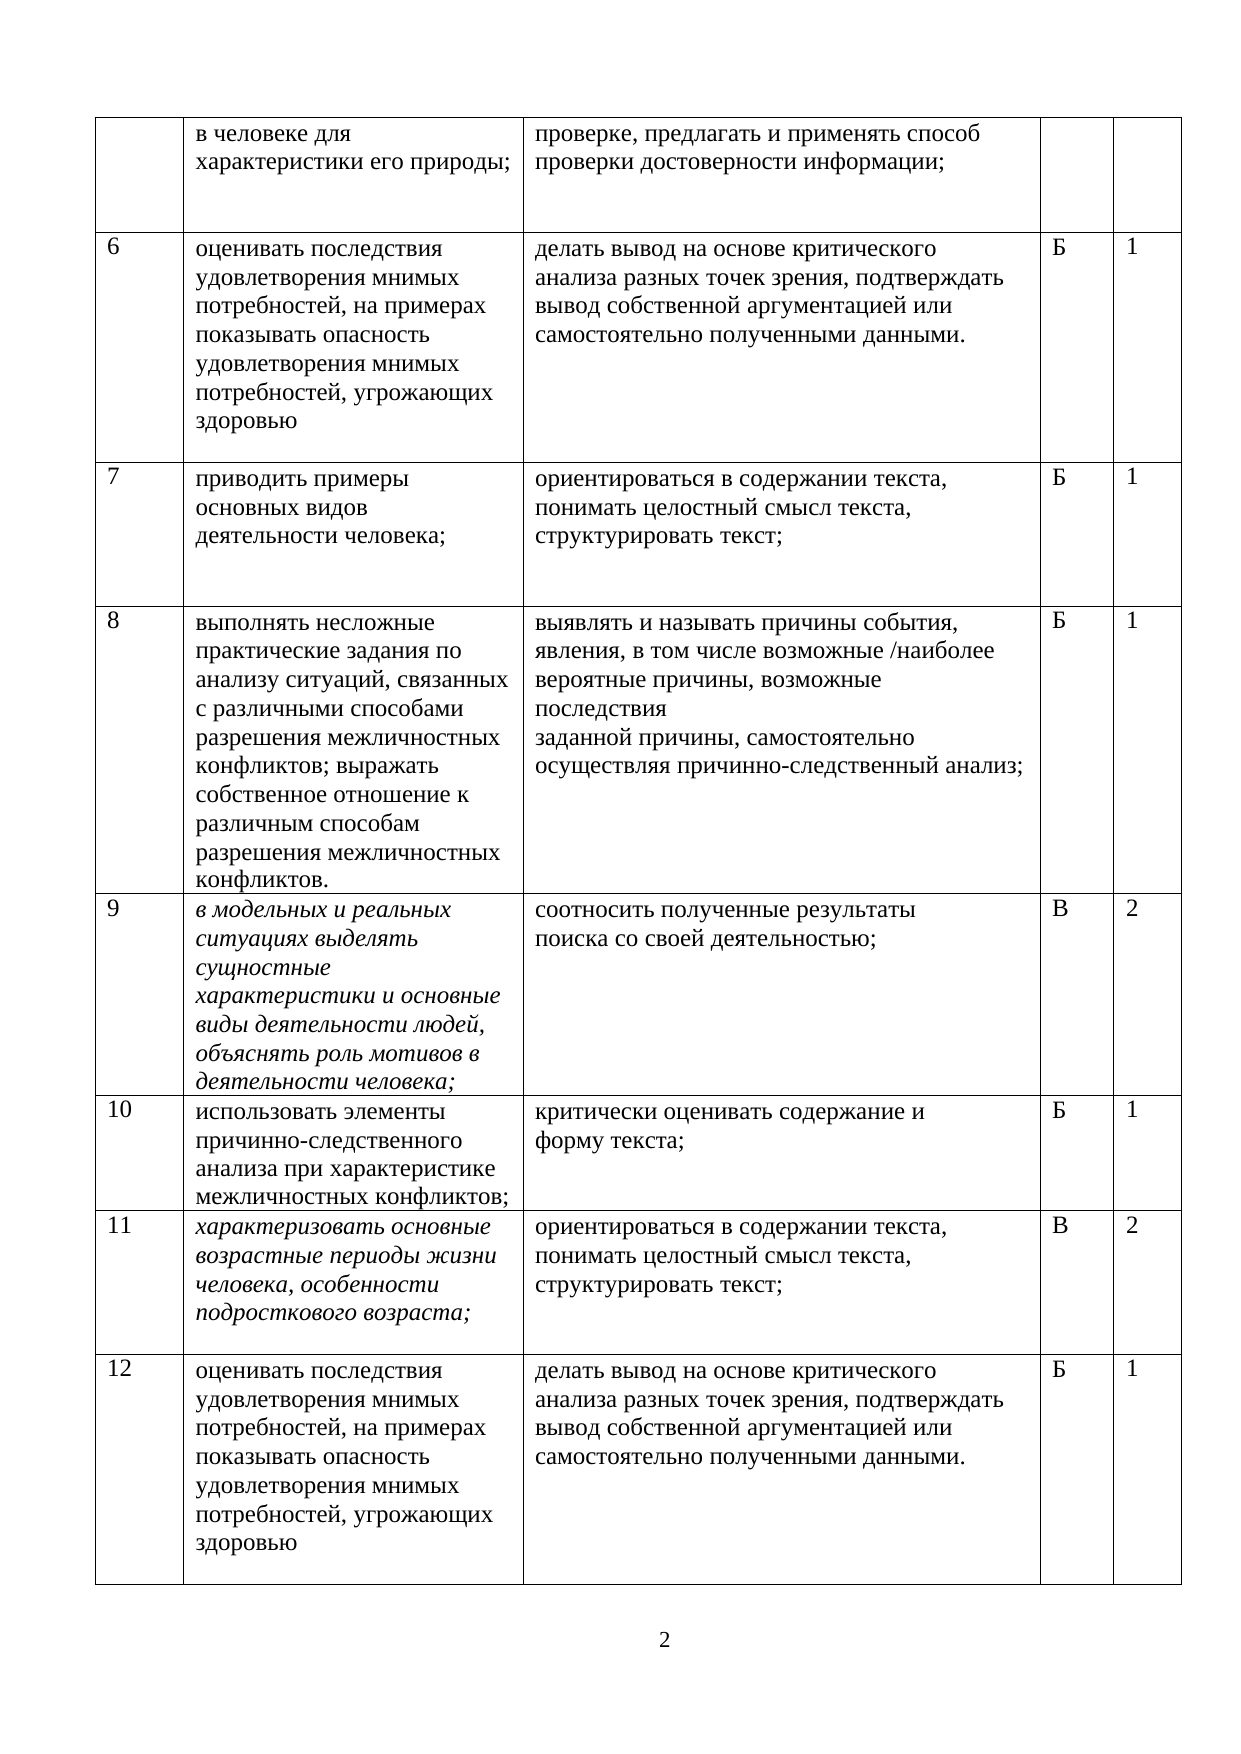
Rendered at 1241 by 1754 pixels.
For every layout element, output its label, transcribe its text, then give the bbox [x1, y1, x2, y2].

table_cell Б [1041, 1355, 1113, 1584]
table_cell В [1041, 894, 1113, 1095]
table_cell 1 [1114, 463, 1181, 606]
table_cell Б [1041, 463, 1113, 606]
table_cell 10 [96, 1096, 183, 1210]
table_cell 12 [96, 1355, 183, 1584]
table_cell 1 [1114, 1355, 1181, 1584]
table_cell выявлять и называть причины события, явления, в том числе возможные /наиболее вероятные причины, возможные последствия заданной причины, самостоятельно осуществляя причинно-следственный анализ; [524, 607, 1040, 893]
table_cell делать вывод на основе критического анализа разных точек зрения, подтверждать вывод собственной аргументацией или самостоятельно полученными данными. [524, 233, 1040, 462]
table_header [1114, 118, 1181, 232]
table_cell Б [1041, 233, 1113, 462]
table_cell оценивать последствия удовлетворения мнимых потребностей, на примерах показывать опасность удовлетворения мнимых потребностей, угрожающих здоровью [184, 233, 523, 462]
table_cell Б [1041, 607, 1113, 893]
table_cell ориентироваться в содержании текста, понимать целостный смысл текста, структурировать текст; [524, 1211, 1040, 1354]
table_cell В [1041, 1211, 1113, 1354]
table_cell оценивать последствия удовлетворения мнимых потребностей, на примерах показывать опасность удовлетворения мнимых потребностей, угрожающих здоровью [184, 1355, 523, 1584]
table_cell 6 [96, 233, 183, 462]
table_cell 1 [1114, 233, 1181, 462]
table_cell Б [1041, 1096, 1113, 1210]
table_cell 2 [1114, 894, 1181, 1095]
table_header [1041, 118, 1113, 232]
table_cell характеризовать основные возрастные периоды жизни человека, особенности подросткового возраста; [184, 1211, 523, 1354]
table_cell 11 [96, 1211, 183, 1354]
table_cell использовать элементы причинно-следственного анализа при характеристике межличностных конфликтов; [184, 1096, 523, 1210]
table_cell приводить примеры основных видов деятельности человека; [184, 463, 523, 606]
table_cell выполнять несложные практические задания по анализу ситуаций, связанных с различными способами разрешения межличностных конфликтов; выражать собственное отношение к различным способам разрешения межличностных конфликтов. [184, 607, 523, 893]
table_cell 9 [96, 894, 183, 1095]
table_cell в модельных и реальных ситуациях выделять сущностные характеристики и основные виды деятельности людей, объяснять роль мотивов в деятельности человека; [184, 894, 523, 1095]
table_cell ориентироваться в содержании текста, понимать целостный смысл текста, структурировать текст; [524, 463, 1040, 606]
table_cell делать вывод на основе критического анализа разных точек зрения, подтверждать вывод собственной аргументацией или самостоятельно полученными данными. [524, 1355, 1040, 1584]
table_cell 8 [96, 607, 183, 893]
table_header проверке, предлагать и применять способ проверки достоверности информации; [524, 118, 1040, 232]
table_cell соотносить полученные результаты поиска со своей деятельностью; [524, 894, 1040, 1095]
table_cell 1 [1114, 1096, 1181, 1210]
table_cell 7 [96, 463, 183, 606]
table_cell критически оценивать содержание и форму текста; [524, 1096, 1040, 1210]
table_header в человеке для характеристики его природы; [184, 118, 523, 232]
table_header [96, 118, 183, 232]
table_cell 1 [1114, 607, 1181, 893]
table_cell 2 [1114, 1211, 1181, 1354]
